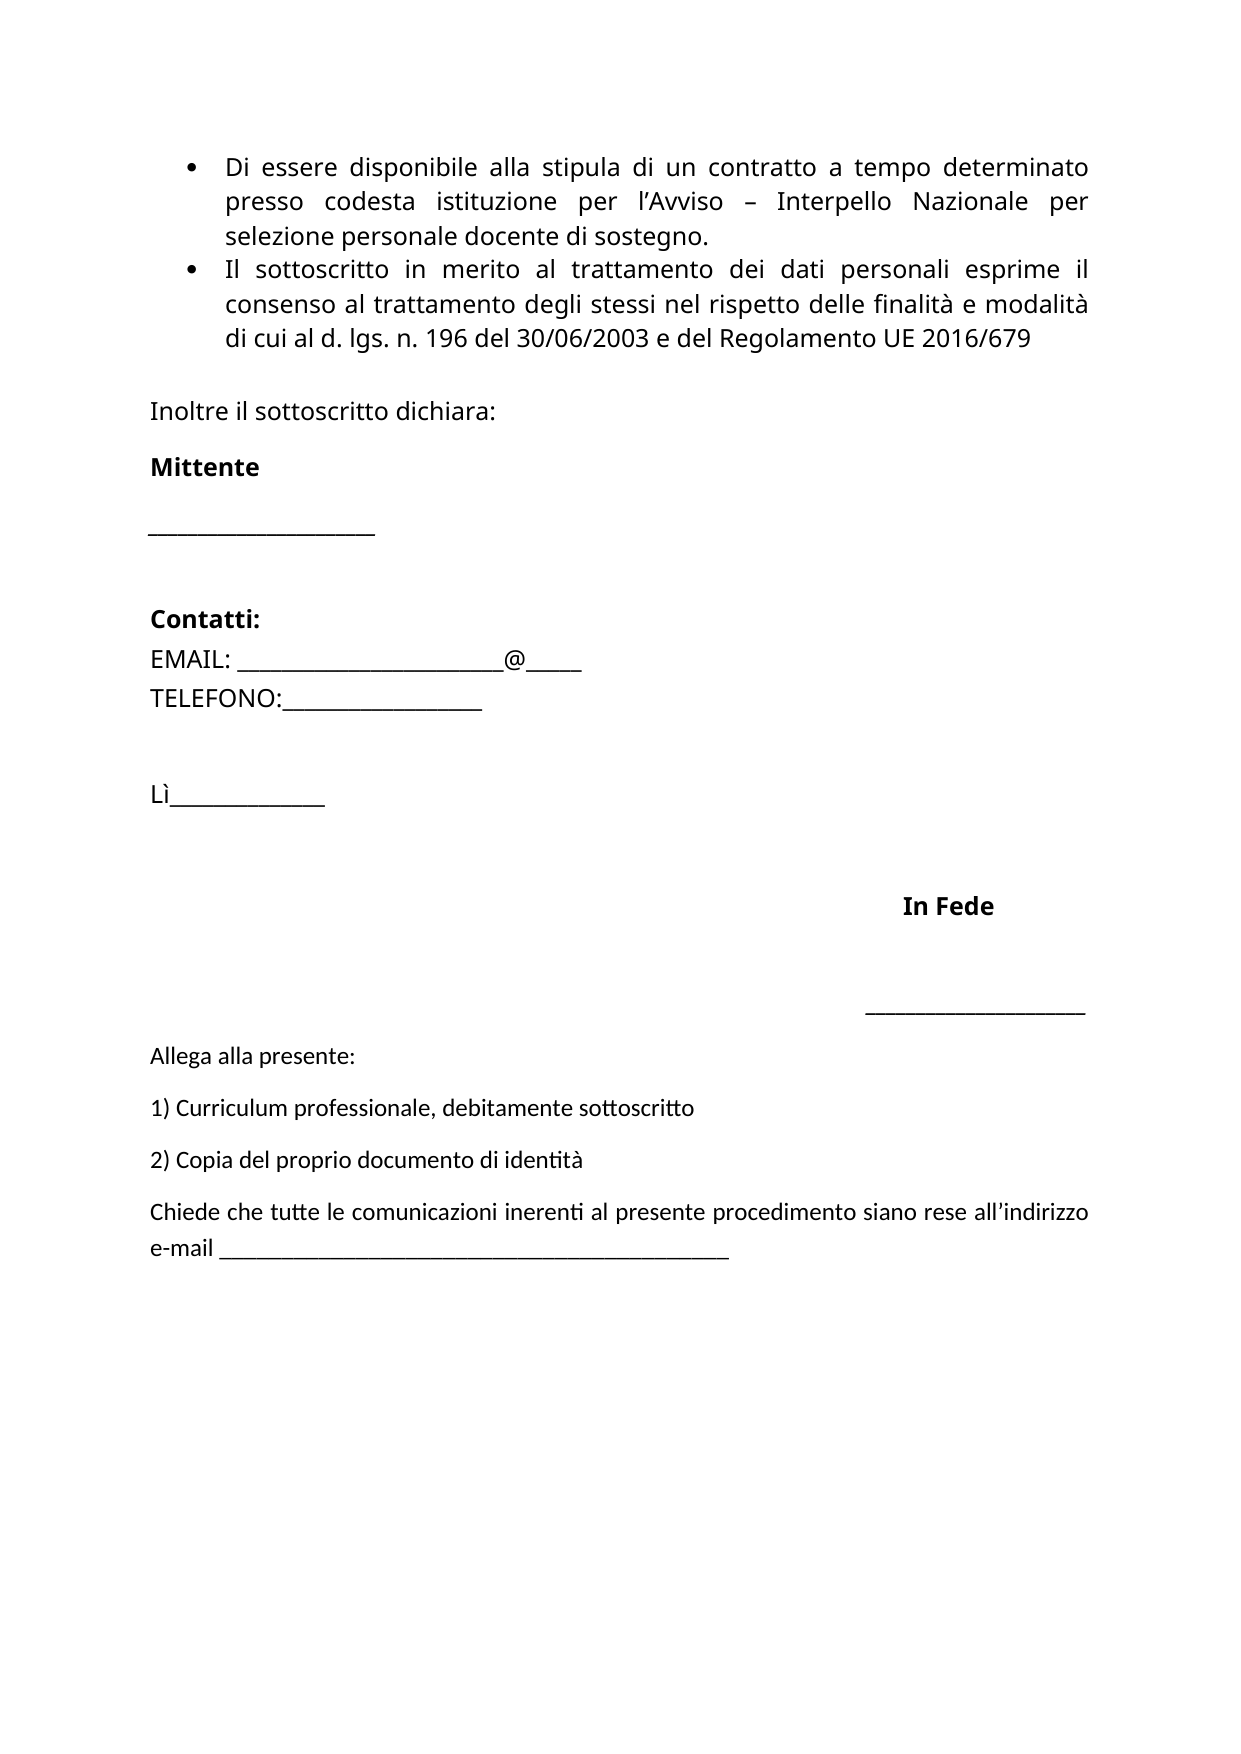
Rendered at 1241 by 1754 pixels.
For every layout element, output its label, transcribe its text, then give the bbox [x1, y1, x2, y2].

text _______________________ [150, 506, 1090, 580]
text Allega alla presente: [150, 1040, 1090, 1071]
text Chiede che tutte le comunicazioni inerenti al presente procedimento siano rese all’indirizzo e-mail _________________________________________ [150, 1196, 1090, 1262]
list Di essere disponibile alla stipula di un contratto a tempo determinato presso codesta istituzione per l’Avviso – Interpello Nazionale per selezione personale docente di sostegno. [187, 150, 1090, 252]
text In Fede [825, 889, 1090, 923]
text 2) Copia del proprio documento di identità [150, 1144, 1090, 1175]
text Lì______________ [150, 737, 1090, 810]
list Il sottoscritto in merito al trattamento dei dati personali esprime il consenso al trattamento degli stessi nel rispetto delle finalità e modalità di cui al d. lgs. n. 196 del 30/06/2003 e del Regolamento UE 2016/679 [187, 252, 1090, 354]
text Contatti: EMAIL: ________________________@_____ TELEFONO:__________________ [150, 602, 1090, 715]
text Mittente [150, 450, 1090, 484]
text ______________________ [150, 945, 1090, 1018]
text 1) Curriculum professionale, debitamente sottoscritto [150, 1092, 1090, 1123]
text Inoltre il sottoscritto dichiara: [150, 354, 1090, 428]
